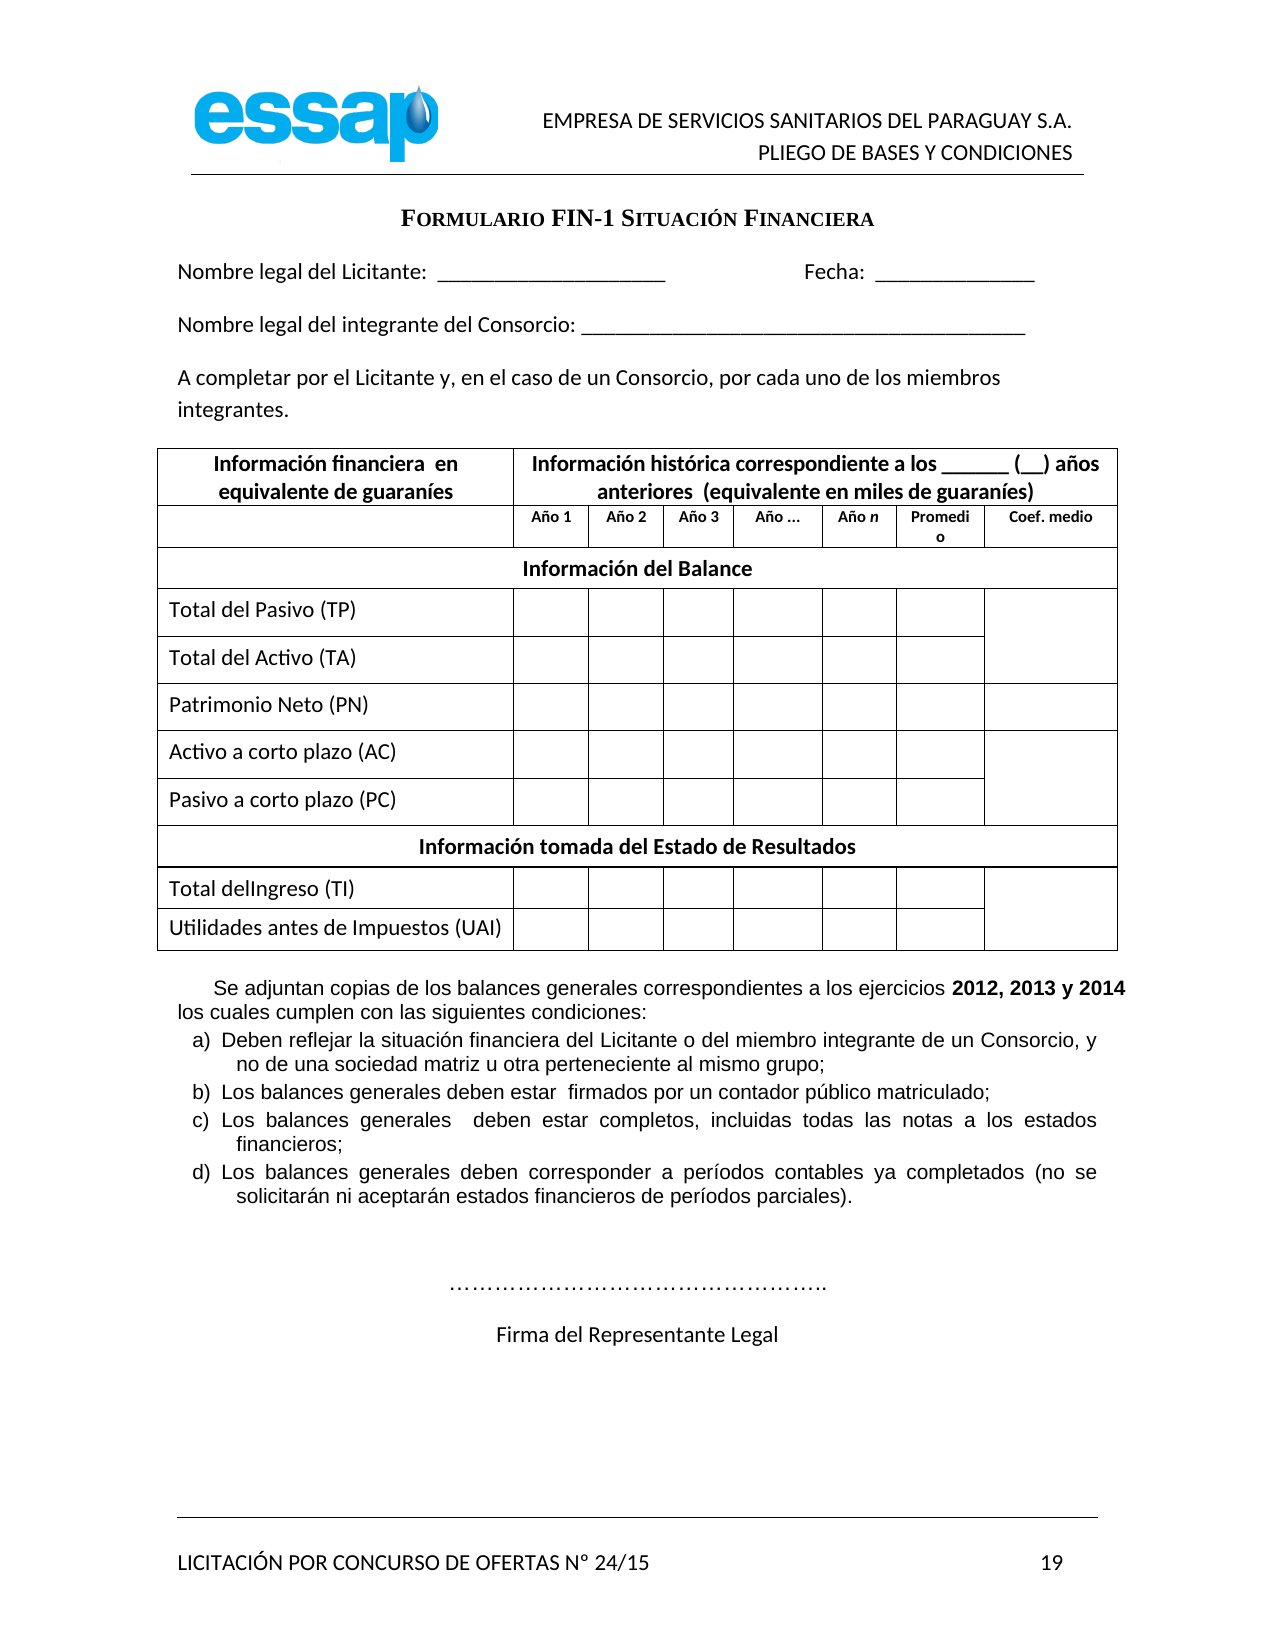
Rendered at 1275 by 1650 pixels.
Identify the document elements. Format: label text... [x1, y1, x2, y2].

subtitle Los balances generales deben corresponder a períodos contables ya completados (no se solicitarán ni aceptarán estados financieros de períodos parciales). [192, 1160, 1098, 1208]
table_cell Total delIngreso (TI) [158, 868, 513, 908]
text Firma del Representante Legal [177, 1320, 1098, 1348]
table_cell [514, 731, 588, 777]
table_cell [664, 779, 733, 825]
table_cell [823, 637, 896, 683]
table_cell Promedio [897, 506, 984, 547]
table_cell [897, 637, 984, 683]
table_cell [664, 684, 733, 730]
table_cell [734, 637, 822, 683]
picture [356, 120, 373, 132]
table_cell [734, 868, 822, 908]
table_cell Total del Pasivo (TP) [158, 589, 513, 636]
table_cell [897, 868, 984, 908]
table_header Información histórica correspondiente a los ______ (__) años anteriores (equivalente en miles de guaraníes) [514, 449, 1117, 505]
table_cell [589, 909, 663, 949]
table_cell [589, 637, 663, 683]
table_cell [589, 779, 663, 825]
table_cell Año 2 [589, 506, 663, 547]
table_cell [897, 731, 984, 777]
subtitle Se adjuntan copias de los balances generales correspondientes a los ejercicios 2012, 2013 y 2014, los cuales cumplen con las siguientes condiciones: [177, 976, 1098, 1023]
table_cell [823, 731, 896, 777]
table_cell [734, 909, 822, 949]
picture [194, 128, 389, 162]
table_cell [664, 731, 733, 777]
table_cell [664, 909, 733, 949]
table_header Información financiera en equivalente de guaraníes [158, 449, 513, 505]
table_cell [823, 779, 896, 825]
table_cell [985, 589, 1117, 683]
table_cell [589, 731, 663, 777]
picture [405, 130, 439, 162]
table_cell [823, 868, 896, 908]
subtitle Los balances generales deben estar completos, incluidas todas las notas a los estados financieros; [192, 1108, 1098, 1156]
table_cell Utilidades antes de Impuestos (UAI) [158, 909, 513, 949]
table_cell Activo a corto plazo (AC) [158, 731, 513, 777]
table_cell [897, 779, 984, 825]
table_cell [664, 637, 733, 683]
text Nombre legal del Licitante: ____________________ Fecha: ______________ [177, 257, 1081, 285]
table_cell [985, 868, 1117, 949]
table_cell Año 3 [664, 506, 733, 547]
table_cell [514, 909, 588, 949]
table_cell [734, 779, 822, 825]
table_cell Patrimonio Neto (PN) [158, 684, 513, 730]
table_cell [985, 684, 1117, 730]
picture [210, 103, 228, 112]
picture [194, 85, 439, 136]
text Formulario FIN-1 Situación Financiera [177, 203, 1098, 232]
table_cell Año ... [734, 506, 822, 547]
subtitle Deben reflejar la situación financiera del Licitante o del miembro integrante de un Consorcio, y no de una sociedad matriz u otra perteneciente al mismo grupo; [192, 1028, 1098, 1076]
table_cell [734, 684, 822, 730]
table_cell [514, 779, 588, 825]
table_cell [664, 589, 733, 636]
table_cell [823, 909, 896, 949]
table_cell Información tomada del Estado de Resultados [158, 826, 1117, 866]
text Nombre legal del integrante del Consorcio: _______________________________________ [177, 310, 1081, 338]
table_cell [589, 684, 663, 730]
table_cell Año n [823, 506, 896, 547]
table_cell [897, 684, 984, 730]
table_cell [897, 909, 984, 949]
table_cell [734, 589, 822, 636]
subtitle Los balances generales deben estar firmados por un contador público matriculado; [192, 1080, 1098, 1104]
table_cell [823, 684, 896, 730]
table_cell [823, 589, 896, 636]
table_cell [158, 506, 513, 547]
table_cell [589, 589, 663, 636]
table_cell [514, 589, 588, 636]
table_cell Información del Balance [158, 548, 1117, 588]
table_cell [897, 589, 984, 636]
table_cell [589, 868, 663, 908]
table_cell Pasivo a corto plazo (PC) [158, 779, 513, 825]
text ………………………………………….. [177, 1269, 1098, 1295]
table_cell Coef. medio [985, 506, 1117, 547]
table_cell Año 1 [514, 506, 588, 547]
table_cell [514, 637, 588, 683]
table_cell [734, 731, 822, 777]
table_cell [514, 868, 588, 908]
table_cell Total del Activo (TA) [158, 637, 513, 683]
table_cell [664, 868, 733, 908]
table_cell [985, 731, 1117, 825]
table_cell [514, 684, 588, 730]
text A completar por el Licitante y, en el caso de un Consorcio, por cada uno de los miembros integrantes. [177, 363, 1098, 423]
